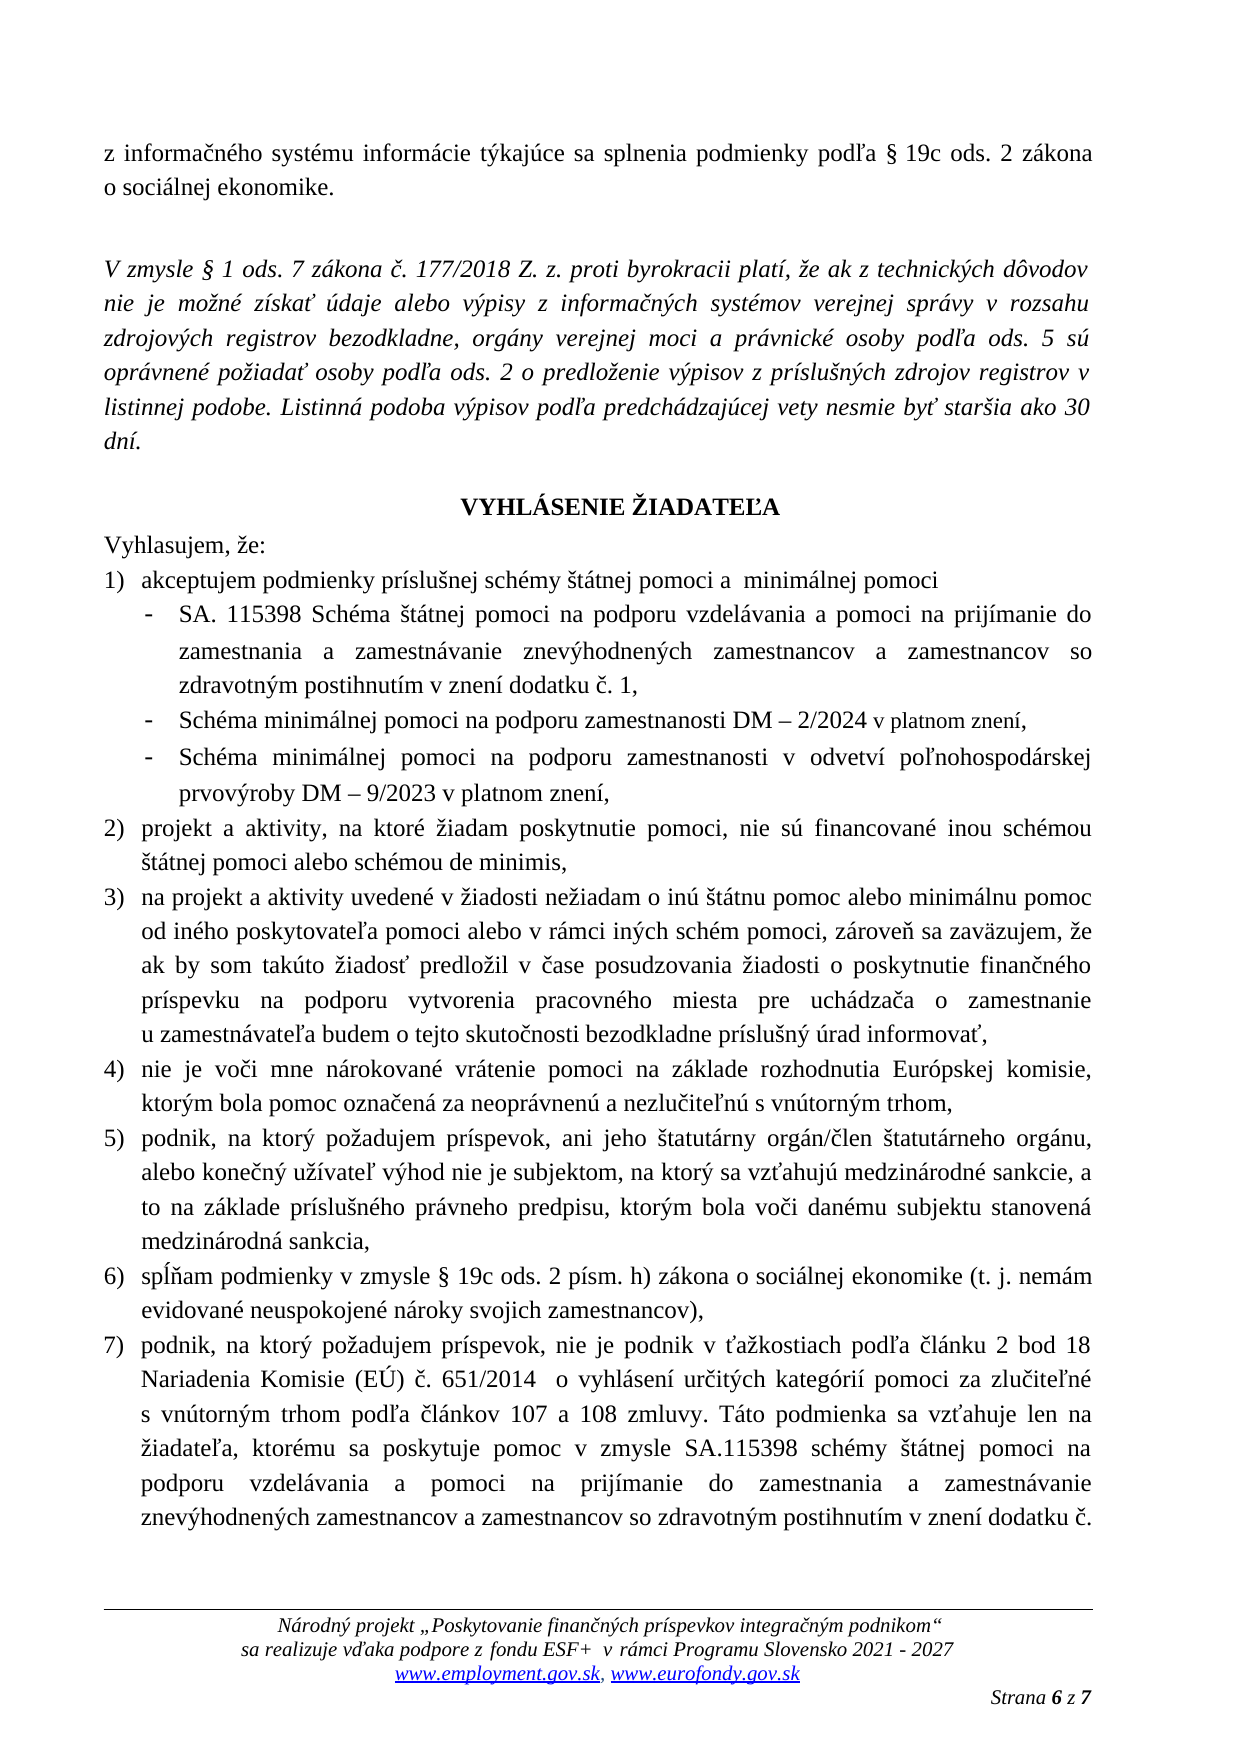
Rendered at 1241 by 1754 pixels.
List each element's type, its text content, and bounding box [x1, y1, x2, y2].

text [103, 138, 1093, 201]
list Schéma minimálnej pomoci na podporu zamestnanosti DM – 2/2024 v platnom znení, [141, 705, 1093, 736]
text V zmysle § 1 ods. 7 zákona č. 177/2018 Z. z. proti byrokracii platí, že ak z technických dôvodov nie je možné získať údaje alebo výpisy z informačných systémov verejnej správy v rozsahu zdrojových registrov bezodkladne, orgány verejnej moci a právnické osoby podľa ods. 5 sú oprávnené požiadať osoby podľa ods. 2 o predloženie výpisov z príslušných zdrojov registrov v listinnej podobe. Listinná podoba výpisov podľa predchádzajúcej vety nesmie byť staršia ako 30 dní. [103, 254, 1093, 455]
list na projekt a aktivity uvedené v žiadosti nežiadam o inú štátnu pomoc alebo minimálnu pomoc od iného poskytovateľa pomoci alebo v rámci iných schém pomoci, zároveň sa zaväzujem, že ak by som takúto žiadosť predložil v čase posudzovania žiadosti o poskytnutie finančného príspevku na podporu vytvorenia pracovného miesta pre uchádzača o zamestnanie u zamestnávateľa budem o tejto skutočnosti bezodkladne príslušný úrad informovať, [103, 882, 1093, 1048]
list podnik, na ktorý požadujem príspevok, ani jeho štatutárny orgán/člen štatutárneho orgánu, alebo konečný užívateľ výhod nie je subjektom, na ktorý sa vzťahujú medzinárodné sankcie, a to na základe príslušného právneho predpisu, ktorým bola voči danému subjektu stanovená medzinárodná sankcia, [103, 1123, 1093, 1255]
list projekt a aktivity, na ktoré žiadam poskytnutie pomoci, nie sú financované inou schémou štátnej pomoci alebo schémou de minimis, [103, 813, 1093, 876]
list Schéma minimálnej pomoci na podporu zamestnanosti v odvetví poľnohospodárskej prvovýroby DM – 9/2023 v platnom znení, [141, 742, 1093, 807]
text VYHLÁSENIE ŽIADATEĽA [103, 492, 1137, 521]
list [103, 1330, 1093, 1531]
list akceptujem podmienky príslušnej schémy štátnej pomoci a minimálnej pomoci [103, 565, 1093, 593]
list SA. 115398 Schéma štátnej pomoci na podporu vzdelávania a pomoci na prijímanie do zamestnania a zamestnávanie znevýhodnených zamestnancov a zamestnancov so zdravotným postihnutím v znení dodatku č. 1, [141, 599, 1093, 699]
list spĺňam podmienky v zmysle § 19c ods. 2 písm. h) zákona o sociálnej ekonomike (t. j. nemám evidované neuspokojené nároky svojich zamestnancov), [103, 1261, 1093, 1324]
list nie je voči mne nárokované vrátenie pomoci na základe rozhodnutia Európskej komisie, ktorým bola pomoc označená za neoprávnenú a nezlučiteľnú s vnútorným trhom, [103, 1054, 1093, 1117]
text Vyhlasujem, že: [103, 530, 1093, 559]
